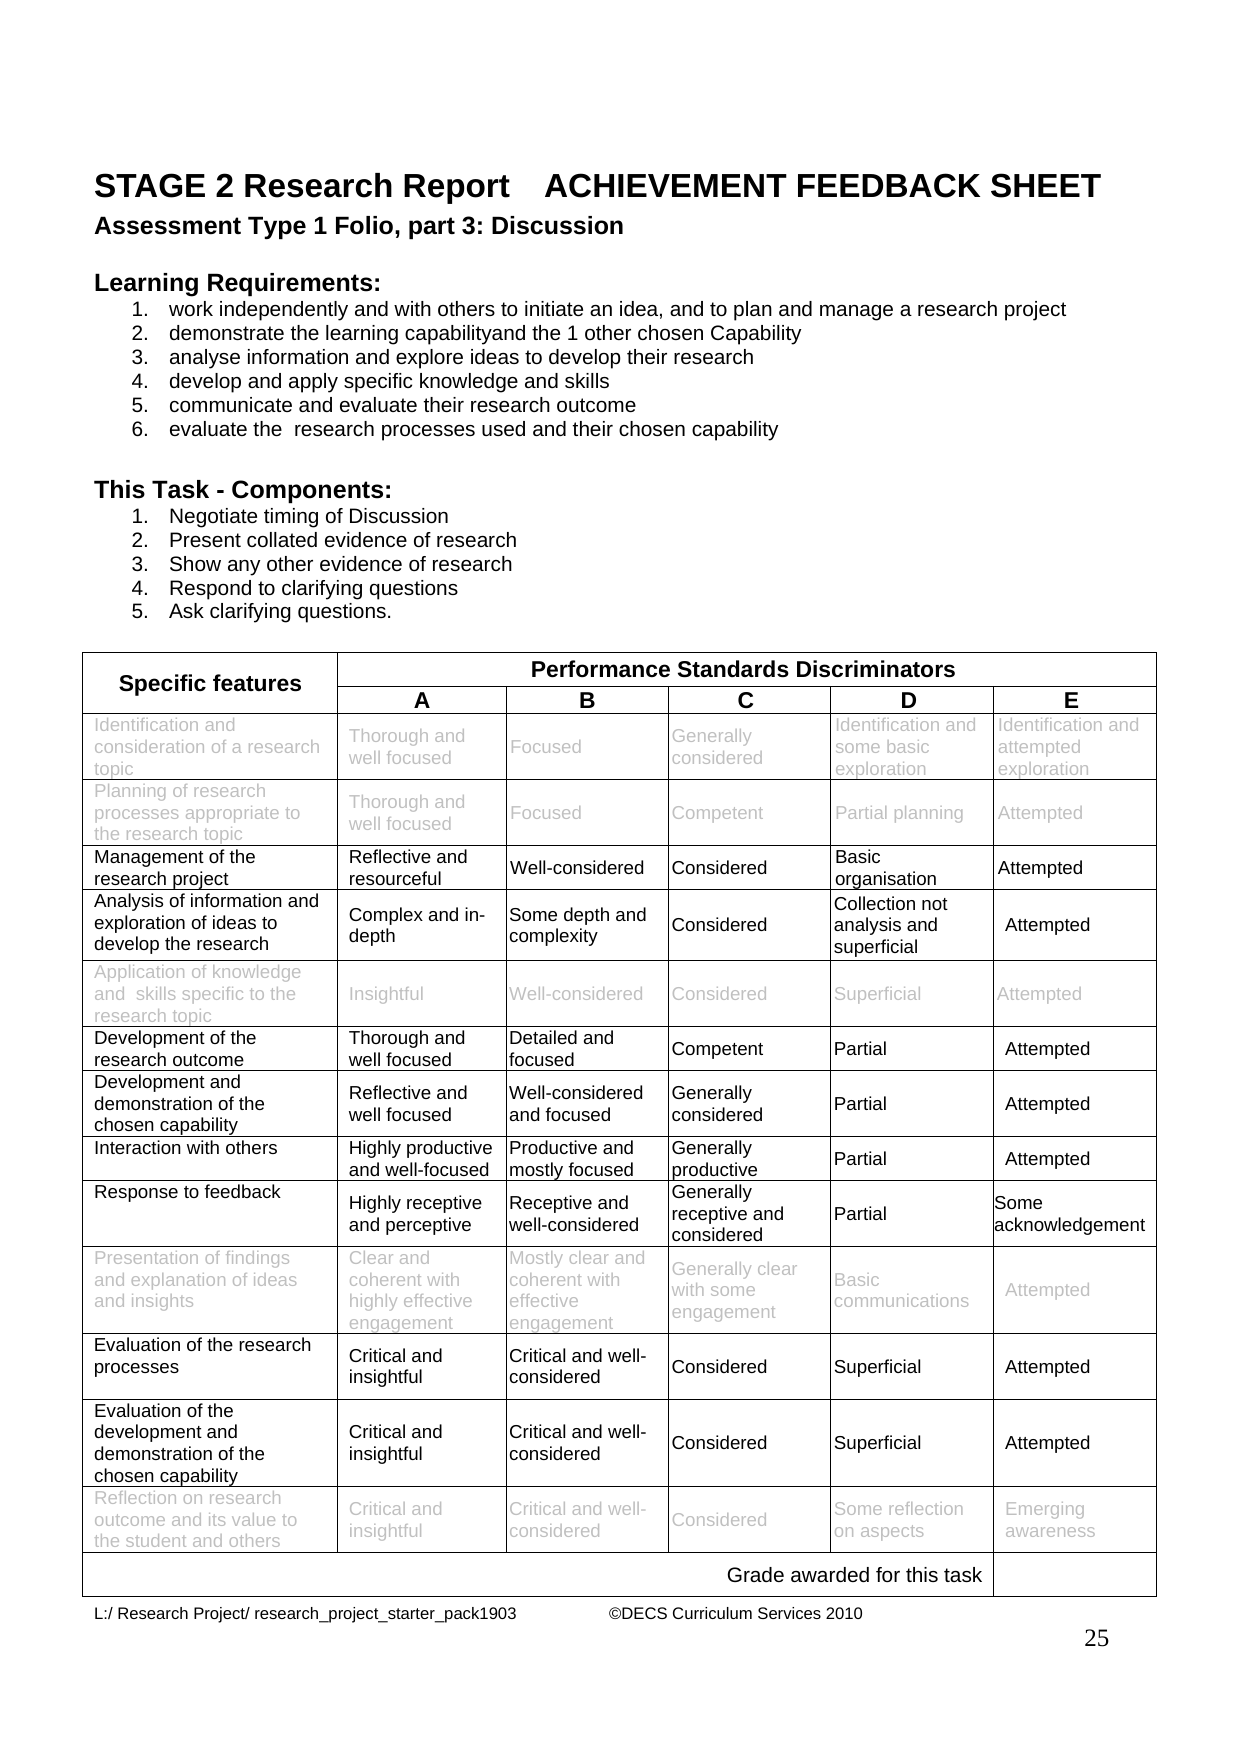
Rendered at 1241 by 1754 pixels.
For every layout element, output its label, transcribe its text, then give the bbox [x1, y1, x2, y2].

table_cell Partial [831, 1181, 993, 1246]
table_cell Partial [831, 1137, 993, 1180]
table_cell Reflection on research outcome and its value to the student and others [83, 1487, 337, 1552]
list analyse information and explore ideas to develop their research [131, 345, 1109, 369]
table_cell Superficial [831, 1400, 993, 1486]
table_cell Critical and well-considered [507, 1487, 668, 1552]
list Show any other evidence of research [94, 551, 1109, 575]
table_header Performance Standards Discriminators [338, 653, 1156, 686]
table_cell Planning of research processes appropriate to the research topic [83, 780, 337, 845]
table_cell Superficial [831, 961, 993, 1026]
table_cell Competent [669, 1027, 830, 1070]
table_cell Partial [831, 1071, 993, 1136]
table_cell Competent [669, 780, 830, 845]
table_cell Generally considered [669, 1071, 830, 1136]
table_cell Clear and coherent with highly effective engagement [338, 1247, 506, 1333]
table_cell Analysis of information and exploration of ideas to develop the research [83, 890, 337, 960]
list communicate and evaluate their research outcome [131, 393, 1109, 417]
table_cell Well-considered and focused [507, 1071, 668, 1136]
table_cell Critical and insightful [338, 1487, 506, 1552]
table_cell Evaluation of the research processes [83, 1334, 337, 1399]
table_cell Attempted [994, 1027, 1156, 1070]
table_cell Attempted [994, 1071, 1156, 1136]
table_cell Attempted [994, 780, 1156, 845]
table_cell Attempted [994, 1400, 1156, 1486]
table_cell Attempted [994, 890, 1156, 960]
list Ask clarifying questions. [94, 599, 1109, 623]
table_cell Critical and well-considered [507, 1334, 668, 1399]
table_cell Basic communications [831, 1247, 993, 1333]
table_cell Complex and in-depth [338, 890, 506, 960]
table_cell Development and demonstration of the chosen capability [83, 1071, 337, 1136]
table_cell Considered [669, 1487, 830, 1552]
table_cell Emerging awareness [994, 1487, 1156, 1552]
table_cell Partial planning [831, 780, 993, 845]
table_cell Attempted [994, 1334, 1156, 1399]
list work independently and with others to initiate an idea, and to plan and manage a research project [131, 297, 1109, 321]
table_cell Considered [669, 1334, 830, 1399]
table_cell C [669, 687, 830, 713]
table_cell Considered [669, 890, 830, 960]
table_cell Well-considered [507, 961, 668, 1026]
list Present collated evidence of research [94, 527, 1109, 551]
table_cell Highly receptive and perceptive [338, 1181, 506, 1246]
table_cell Generally receptive and considered [669, 1181, 830, 1246]
table_cell Collection not analysis and superficial [831, 890, 993, 960]
table_cell Management of the research project [83, 846, 337, 889]
text Learning Requirements: [94, 268, 1109, 297]
list develop and apply specific knowledge and skills [131, 369, 1109, 393]
table_cell Some reflection on aspects [831, 1487, 993, 1552]
table_cell Critical and insightful [338, 1400, 506, 1486]
table_cell Evaluation of the development and demonstration of the chosen capability [83, 1400, 337, 1486]
list Respond to clarifying questions [94, 575, 1109, 599]
table_cell Reflective and well focused [338, 1071, 506, 1136]
table_cell Attempted [994, 961, 1156, 1026]
table_cell Critical and insightful [338, 1334, 506, 1399]
table_cell Presentation of findings and explanation of ideas and insights [83, 1247, 337, 1333]
table_cell Considered [669, 846, 830, 889]
table_header Specific features [83, 653, 337, 713]
table_cell Thorough and well focused [338, 780, 506, 845]
table_cell Interaction with others [83, 1137, 337, 1180]
table_cell Receptive and well-considered [507, 1181, 668, 1246]
table_cell [994, 1553, 1156, 1596]
table_cell Insightful [338, 961, 506, 1026]
table_cell Considered [669, 961, 830, 1026]
table_cell Generally productive [669, 1137, 830, 1180]
table_cell Basic organisation [831, 846, 993, 889]
table_cell A [338, 687, 506, 713]
table_cell D [831, 687, 993, 713]
table_cell Considered [669, 1400, 830, 1486]
table_cell Development of the research outcome [83, 1027, 337, 1070]
table_cell Some depth and complexity [507, 890, 668, 960]
table_cell Thorough and well focused [338, 714, 506, 779]
table_cell Superficial [831, 1334, 993, 1399]
table_cell Attempted [994, 1137, 1156, 1180]
table_cell Identification and attempted exploration [994, 714, 1156, 779]
table_cell Highly productive and well-focused [338, 1137, 506, 1180]
table_cell Grade awarded for this task [83, 1553, 993, 1596]
table_cell Attempted [994, 1247, 1156, 1333]
table_cell B [507, 687, 668, 713]
table_cell Application of knowledge and skills specific to the research topic [83, 961, 337, 1026]
table_cell Focused [507, 714, 668, 779]
subtitle STAGE 2 Research Report ACHIEVEMENT FEEDBACK SHEET [94, 166, 1109, 204]
list Negotiate timing of Discussion [94, 503, 1109, 527]
table_cell Reflective and resourceful [338, 846, 506, 889]
table_cell Critical and well-considered [507, 1400, 668, 1486]
table_cell Generally clear with some engagement [669, 1247, 830, 1333]
text This Task - Components: [94, 475, 1109, 503]
table_cell Some acknowledgement [994, 1181, 1156, 1246]
table_cell Attempted [994, 846, 1156, 889]
text Assessment Type 1 Folio, part 3: Discussion [94, 211, 1109, 239]
table_cell Identification and consideration of a research topic [83, 714, 337, 779]
table_cell Detailed and focused [507, 1027, 668, 1070]
table_cell Partial [831, 1027, 993, 1070]
table_cell E [994, 687, 1156, 713]
list evaluate the research processes used and their chosen capability [131, 417, 1109, 441]
table_cell Thorough and well focused [338, 1027, 506, 1070]
table_cell Productive and mostly focused [507, 1137, 668, 1180]
list demonstrate the learning capabilityand the 1 other chosen Capability [131, 321, 1109, 345]
table_cell Generally considered [669, 714, 830, 779]
table_cell Identification and some basic exploration [831, 714, 993, 779]
table_cell Well-considered [507, 846, 668, 889]
table_cell Response to feedback [83, 1181, 337, 1246]
table_cell Focused [507, 780, 668, 845]
table_cell Mostly clear and coherent with effective engagement [507, 1247, 668, 1333]
